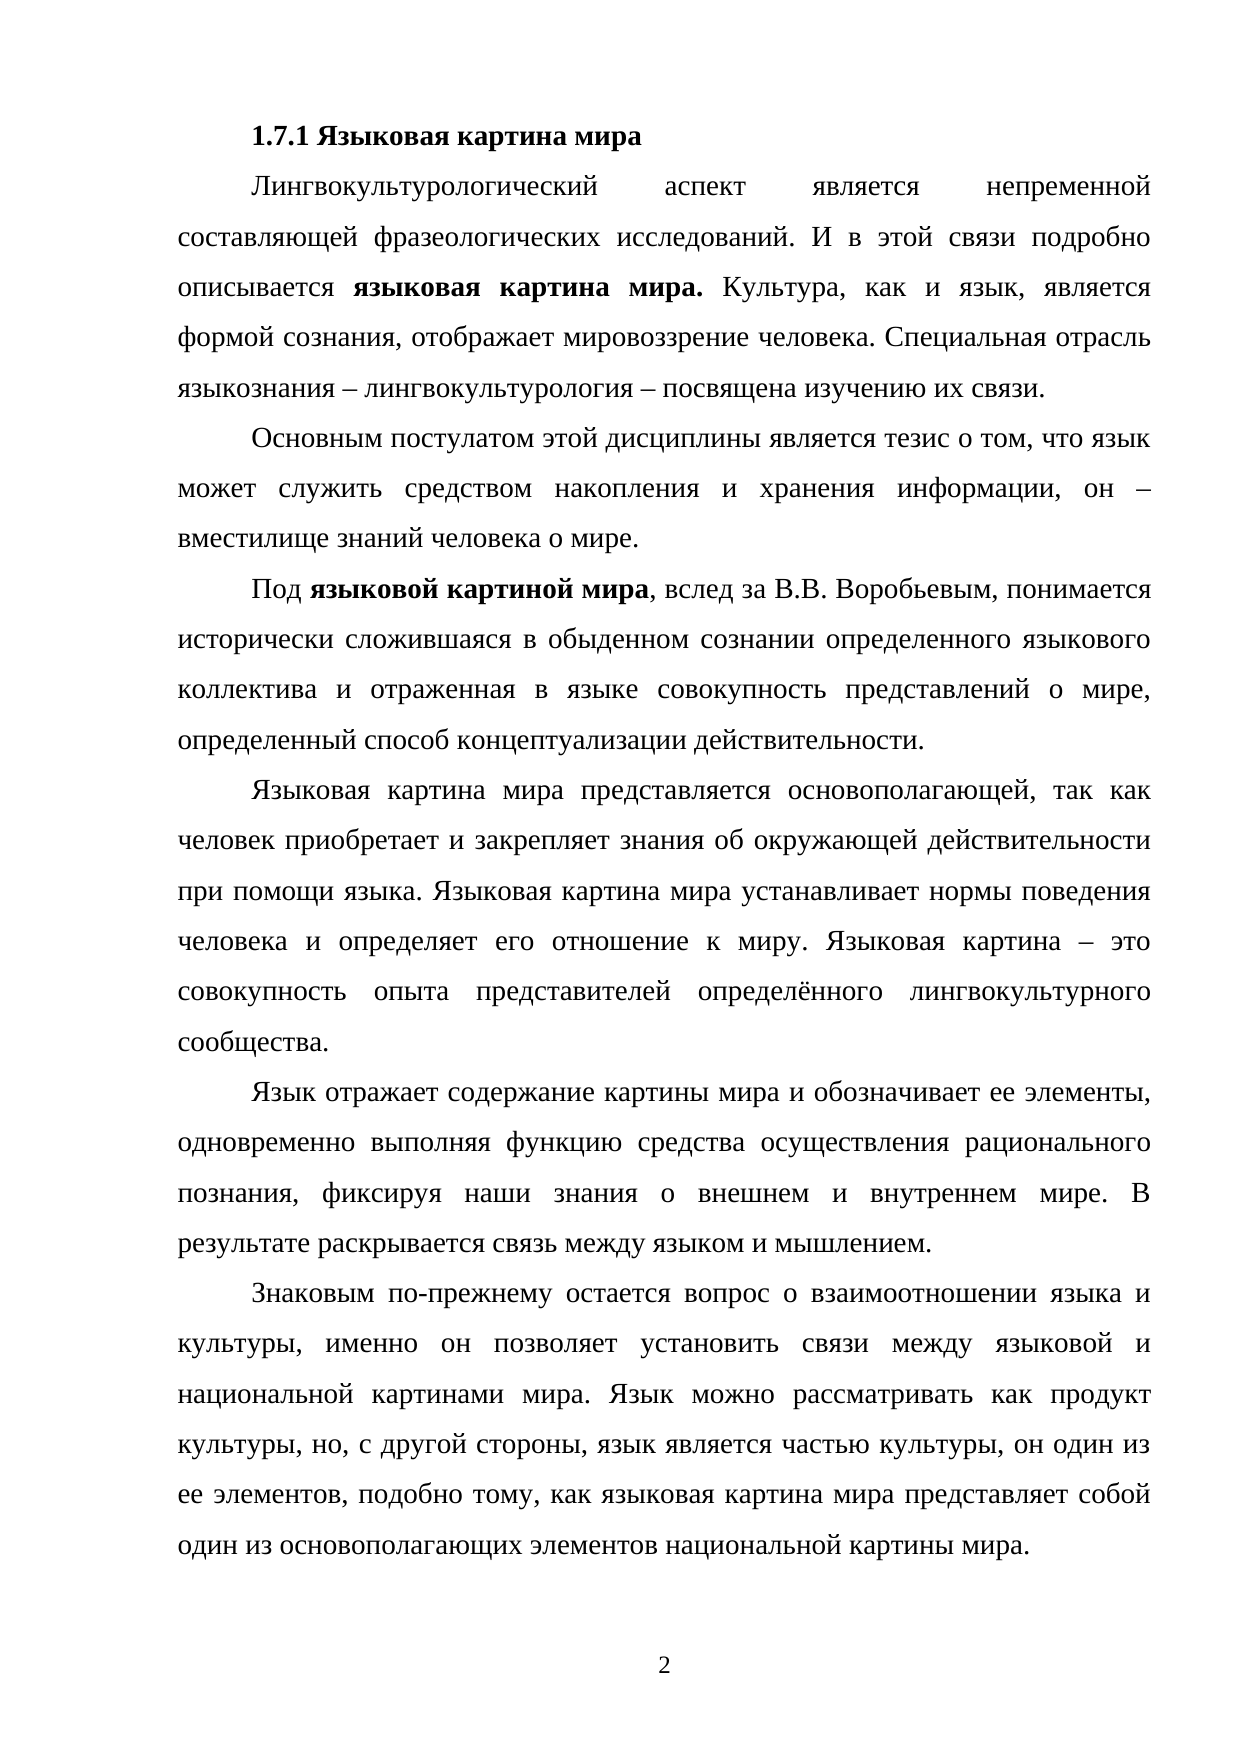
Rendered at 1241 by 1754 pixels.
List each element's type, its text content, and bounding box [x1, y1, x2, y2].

text Язык отражает содержание картины мира и обозначивает ее элементы, одновременно выполняя функцию средства осуществления рационального познания, фиксируя наши знания о внешнем и внутреннем мире. В результате раскрывается связь между языком и мышлением. [177, 1074, 1152, 1258]
text 1.7.1 Языковая картина мира [177, 118, 1152, 152]
text Языковая картина мира представляется основополагающей, так как человек приобретает и закрепляет знания об окружающей действительности при помощи языка. Языковая картина мира устанавливает нормы поведения человека и определяет его отношение к миру. Языковая картина – это совокупность опыта представителей определённого лингвокультурного сообщества. [177, 772, 1152, 1057]
text Знаковым по-прежнему остается вопрос о взаимоотношении языка и культуры, именно он позволяет установить связи между языковой и национальной картинами мира. Язык можно рассматривать как продукт культуры, но, с другой стороны, язык является частью культуры, он один из ее элементов, подобно тому, как языковая картина мира представляет собой один из основополагающих элементов национальной картины мира. [177, 1275, 1152, 1560]
text Под языковой картиной мира, вслед за В.В. Воробьевым, понимается исторически сложившаяся в обыденном сознании определенного языкового коллектива и отраженная в языке совокупность представлений о мире, определенный способ концептуализации действительности. [177, 571, 1152, 755]
text Лингвокультурологический аспект является непременной составляющей фразеологических исследований. И в этой связи подробно описывается языковая картина мира. Культура, как и язык, является формой сознания, отображает мировоззрение человека. Специальная отрасль языкознания – лингвокультурология – посвящена изучению их связи. [177, 168, 1152, 403]
text Основным постулатом этой дисциплины является тезис о том, что язык может служить средством накопления и хранения информации, он – вместилище знаний человека о мире. [177, 420, 1152, 554]
